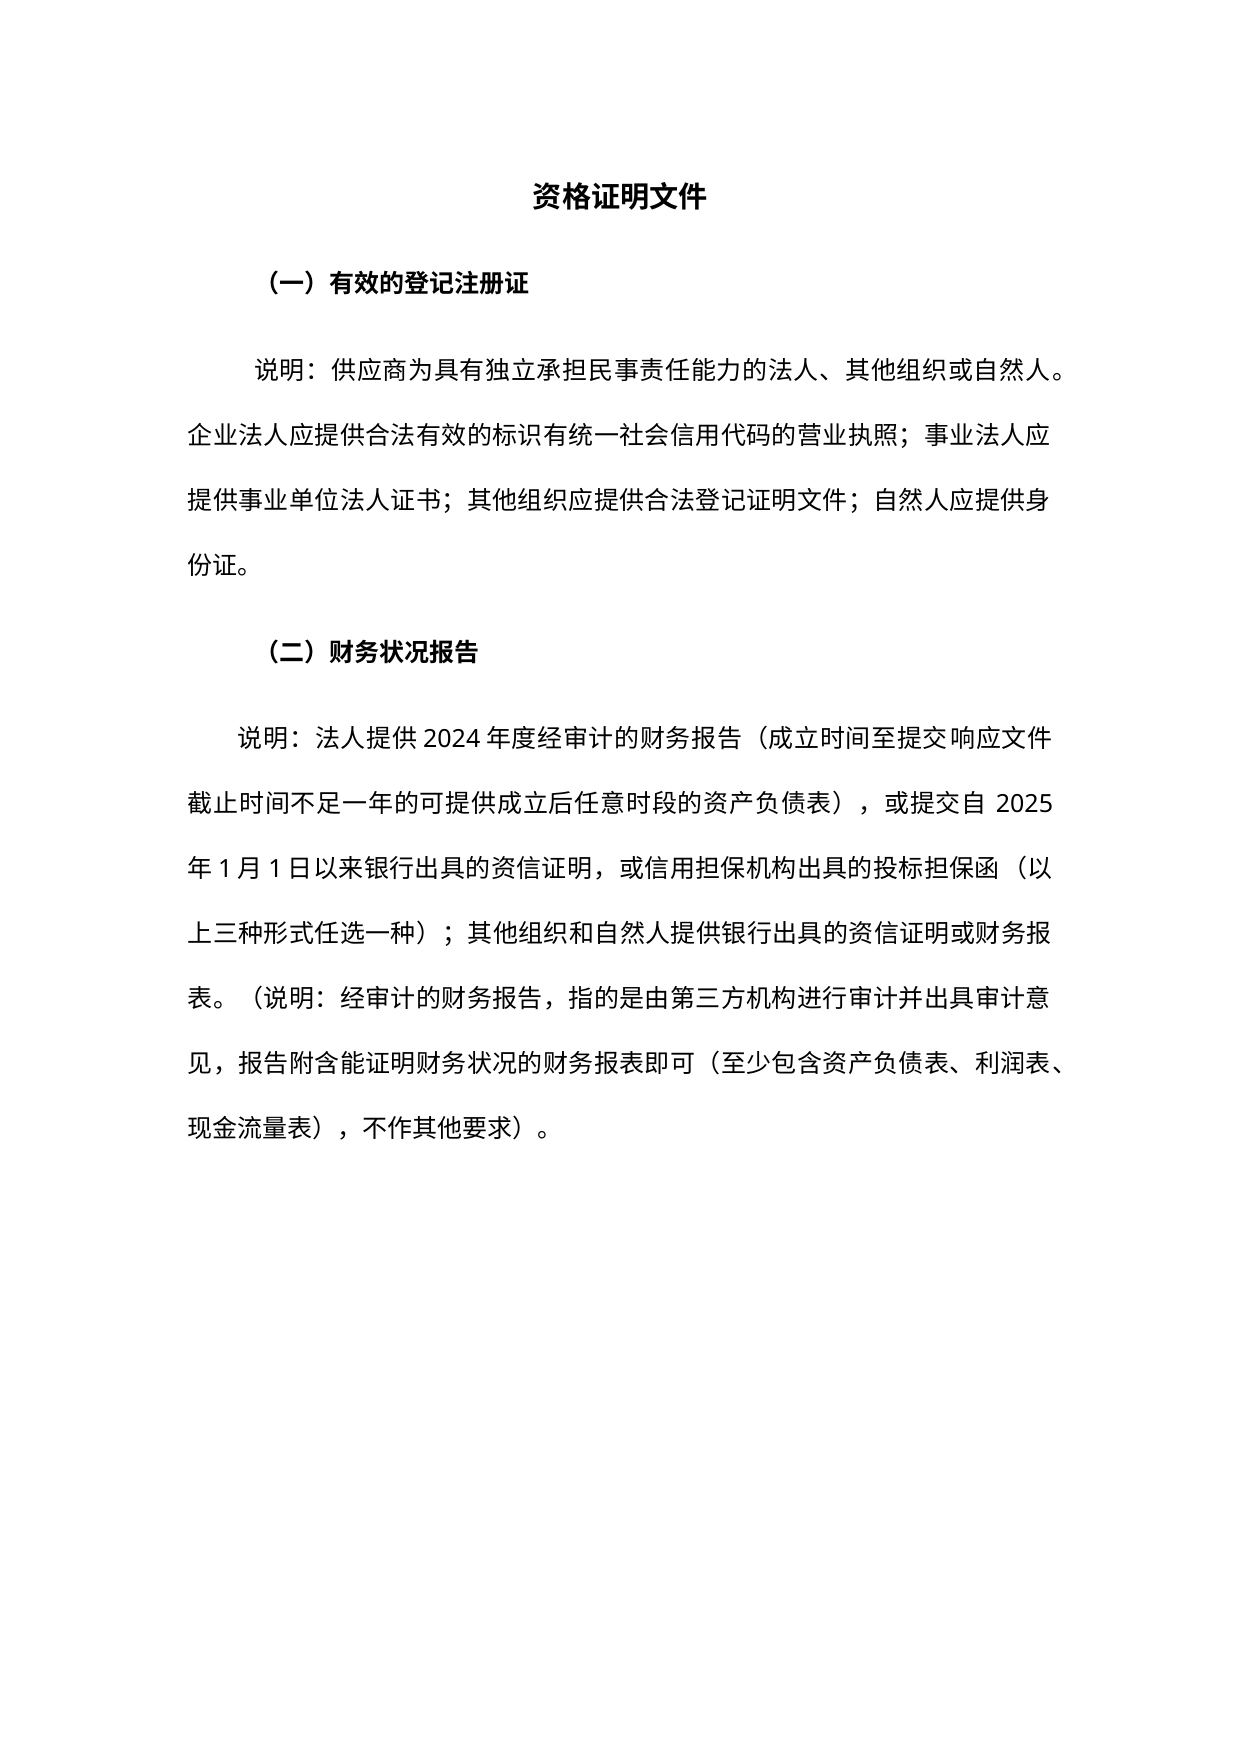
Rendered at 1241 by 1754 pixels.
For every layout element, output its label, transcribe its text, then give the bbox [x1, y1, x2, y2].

text （一）有效的登记注册证 [187, 249, 1053, 314]
text （二）财务状况报告 [187, 618, 1053, 683]
text 说明：法人提供2024年度经审计的财务报告（成立时间至提交响应文件截止时间不足一年的可提供成立后任意时段的资产负债表），或提交自2025年1月1日以来银行出具的资信证明，或信用担保机构出具的投标担保函（以上三种形式任选一种）；其他组织和自然人提供银行出具的资信证明或财务报表。（说明：经审计的财务报告，指的是由第三方机构进行审计并出具审计意见，报告附含能证明财务状况的财务报表即可（至少包含资产负债表、利润表、现金流量表），不作其他要求）。 [187, 704, 1053, 1159]
text 说明：供应商为具有独立承担民事责任能力的法人、其他组织或自然人。企业法人应提供合法有效的标识有统一社会信用代码的营业执照；事业法人应提供事业单位法人证书；其他组织应提供合法登记证明文件；自然人应提供身份证。 [187, 336, 1053, 596]
subtitle 资格证明文件 [187, 162, 1053, 227]
